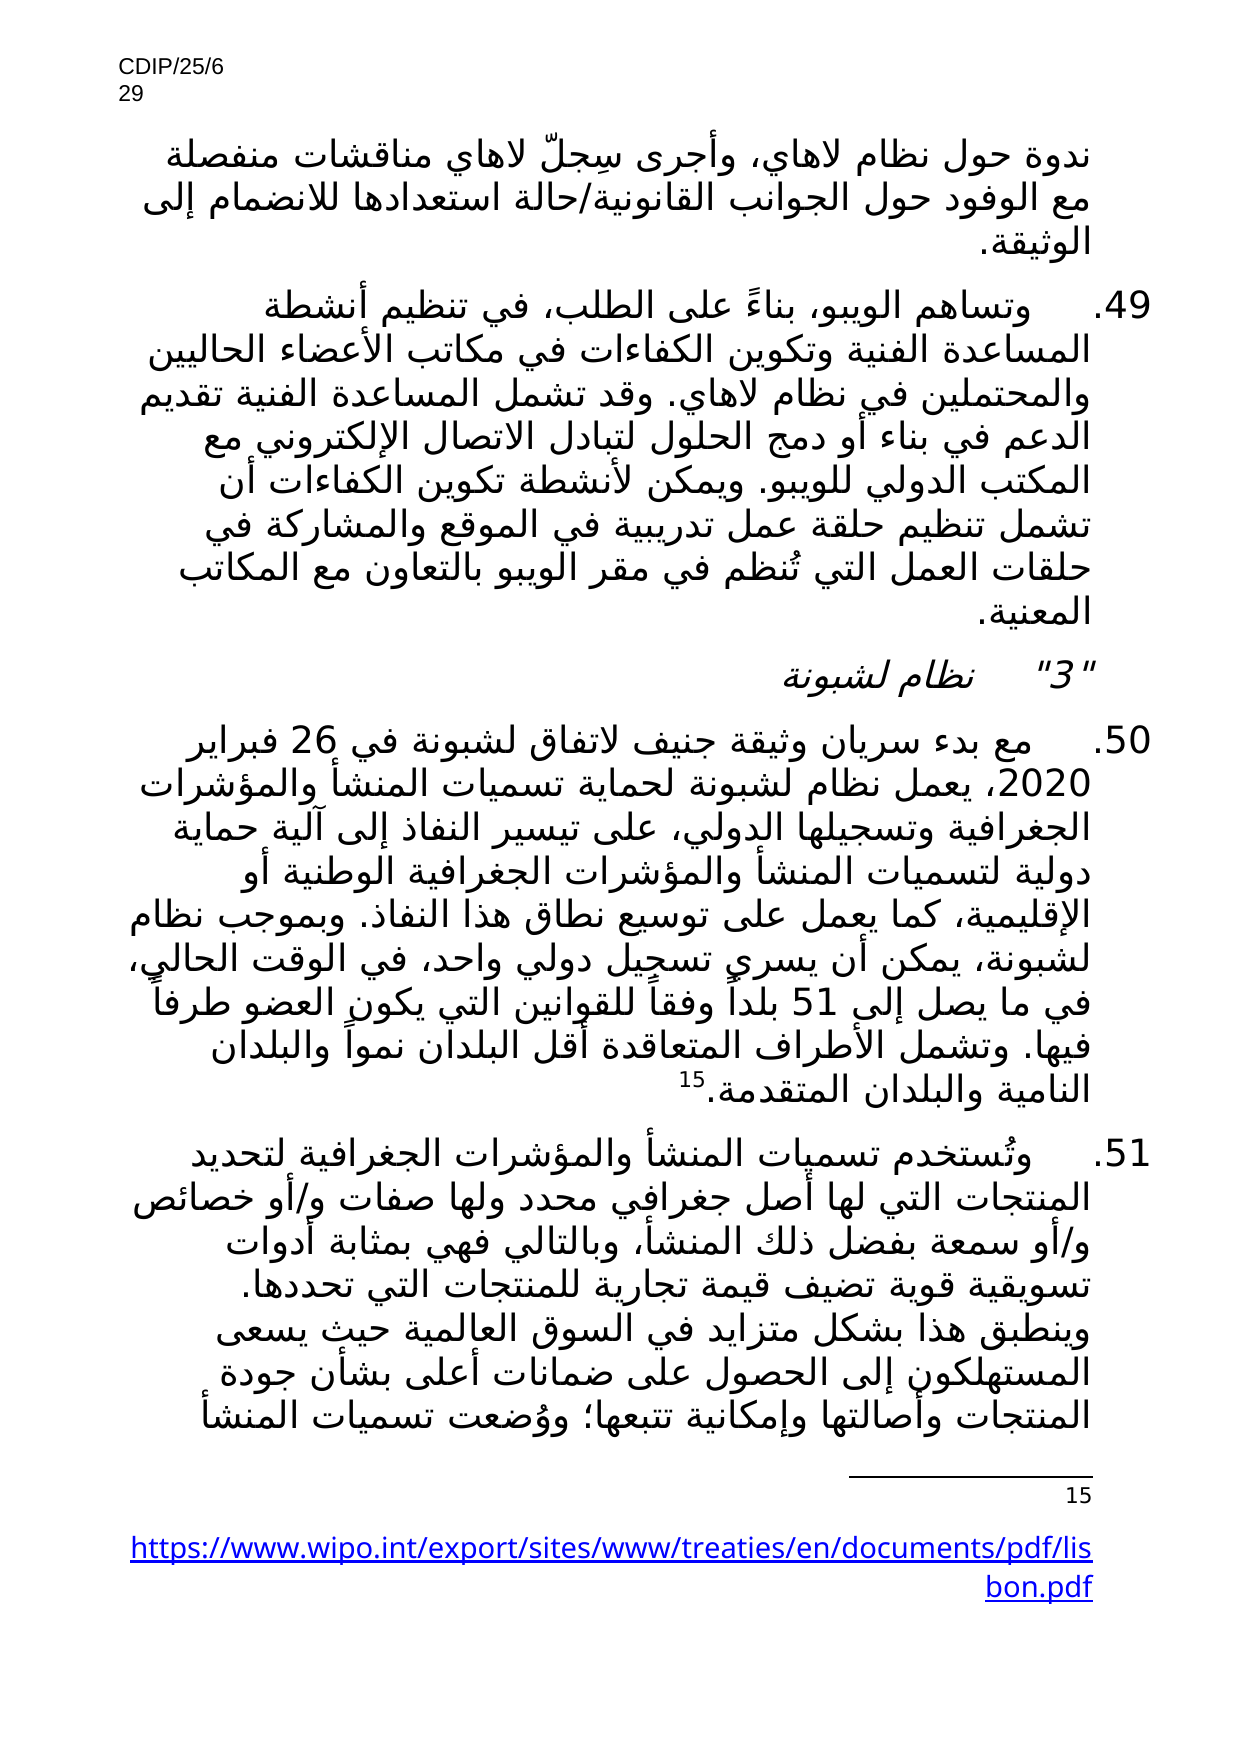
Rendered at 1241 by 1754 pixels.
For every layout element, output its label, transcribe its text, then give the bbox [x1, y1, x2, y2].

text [118, 1132, 1092, 1438]
subtitle "3" نظام لشبونة [118, 654, 1092, 698]
text مع بدء سريان وثيقة جنيف لاتفاق لشبونة في 26 فبراير 2020، يعمل نظام لشبونة لحماية تسميات المنشأ والمؤشرات الجغرافية وتسجيلها الدولي، على تيسير النفاذ إلى آلية حماية دولية لتسميات المنشأ والمؤشرات الجغرافية الوطنية أو الإقليمية، كما يعمل على توسيع نطاق هذا النفاذ. وبموجب نظام لشبونة، يمكن أن يسري تسجيل دولي واحد، في الوقت الحالي، في ما يصل إلى 51 بلداً وفقاً للقوانين التي يكون العضو طرفاً فيها. وتشمل الأطراف المتعاقدة أقل البلدان نمواً والبلدان النامية والبلدان المتقدمة. [118, 718, 1092, 1111]
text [118, 132, 1092, 263]
text وتساهم الويبو، بناءً على الطلب، في تنظيم أنشطة المساعدة الفنية وتكوين الكفاءات في مكاتب الأعضاء الحاليين والمحتملين في نظام لاهاي. وقد تشمل المساعدة الفنية تقديم الدعم في بناء أو دمج الحلول لتبادل الاتصال الإلكتروني مع المكتب الدولي للويبو. ويمكن لأنشطة تكوين الكفاءات أن تشمل تنظيم حلقة عمل تدريبية في الموقع والمشاركة في حلقات العمل التي تُنظم في مقر الويبو بالتعاون مع المكاتب المعنية. [118, 284, 1092, 633]
